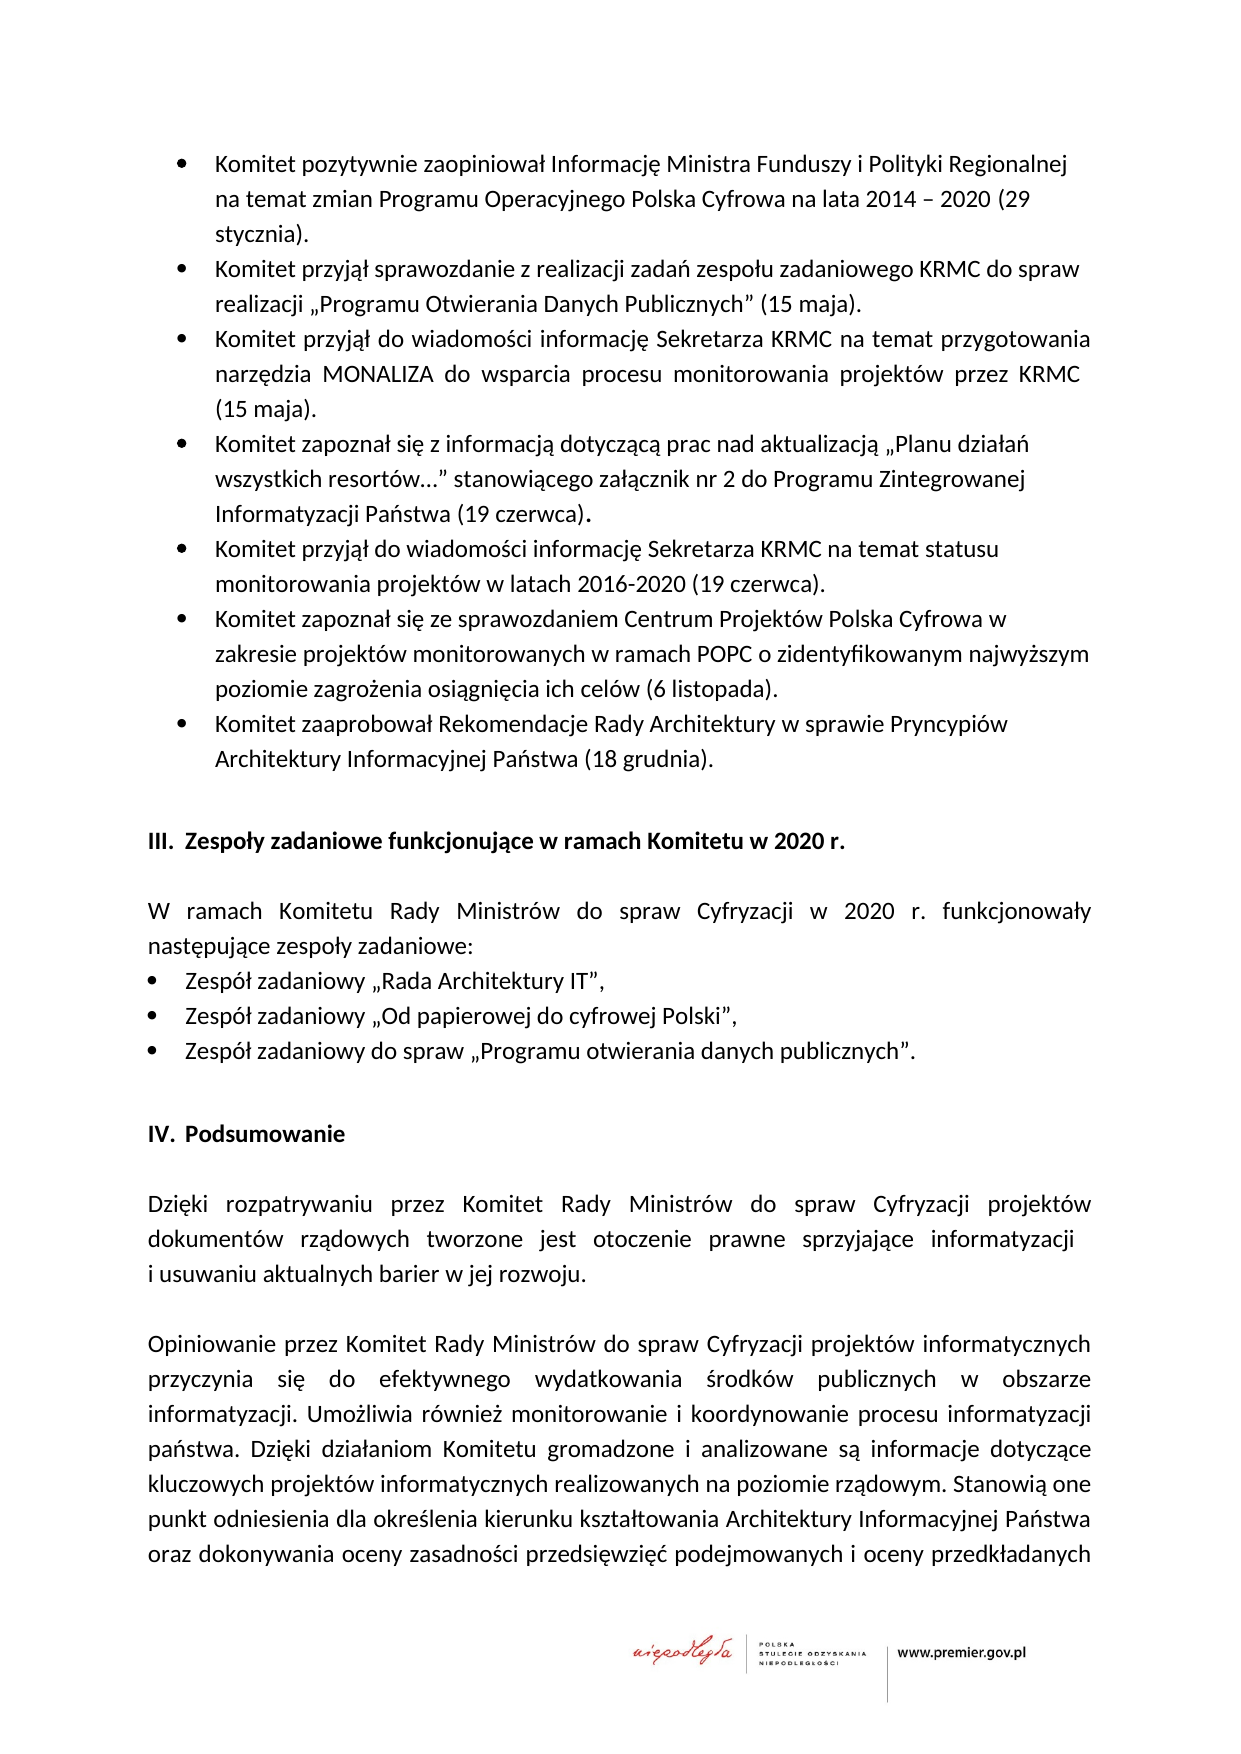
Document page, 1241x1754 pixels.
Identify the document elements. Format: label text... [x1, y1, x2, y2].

text Dzięki rozpatrywaniu przez Komitet Rady Ministrów do spraw Cyfryzacji projektów dokumentów rządowych tworzone jest otoczenie prawne sprzyjające informatyzacji i usuwaniu aktualnych barier w jej rozwoju. [148, 1188, 1092, 1288]
list Komitet przyjął sprawozdanie z realizacji zadań zespołu zadaniowego KRMC do spraw realizacji „Programu Otwierania Danych Publicznych” (15 maja). [177, 253, 1092, 318]
list Podsumowanie [148, 1118, 1092, 1148]
list Zespoły zadaniowe funkcjonujące w ramach Komitetu w 2020 r. [148, 825, 1092, 856]
picture [147, 1596, 1034, 1754]
list Komitet przyjął do wiadomości informację Sekretarza KRMC na temat przygotowania narzędzia MONALIZA do wsparcia procesu monitorowania projektów przez KRMC (15 maja). [177, 323, 1092, 423]
list Komitet zapoznał się ze sprawozdaniem Centrum Projektów Polska Cyfrowa w zakresie projektów monitorowanych w ramach POPC o zidentyfikowanym najwyższym poziomie zagrożenia osiągnięcia ich celów (6 listopada). [177, 603, 1092, 703]
text Architektury Informacyjnej Państwa (18 grudnia). [215, 743, 1092, 773]
list Komitet zaaprobował Rekomendacje Rady Architektury w sprawie Pryncypiów [177, 708, 1092, 738]
list Komitet zapoznał się z informacją dotyczącą prac nad aktualizacją „Planu działań wszystkich resortów…” stanowiącego załącznik nr 2 do Programu Zintegrowanej Informatyzacji Państwa (19 czerwca). [177, 428, 1092, 528]
list Zespół zadaniowy „Od papierowej do cyfrowej Polski”, [148, 1000, 1092, 1031]
list Komitet pozytywnie zaopiniował Informację Ministra Funduszy i Polityki Regionalnej na temat zmian Programu Operacyjnego Polska Cyfrowa na lata 2014 – 2020 (29 stycznia). [177, 148, 1092, 248]
list Zespół zadaniowy „Rada Architektury IT”, [148, 965, 1092, 996]
list Komitet przyjął do wiadomości informację Sekretarza KRMC na temat statusu monitorowania projektów w latach 2016-2020 (19 czerwca). [177, 533, 1092, 598]
list Zespół zadaniowy do spraw „Programu otwierania danych publicznych”. [148, 1035, 1092, 1066]
text W ramach Komitetu Rady Ministrów do spraw Cyfryzacji w 2020 r. funkcjonowały następujące zespoły zadaniowe: [148, 895, 1092, 961]
